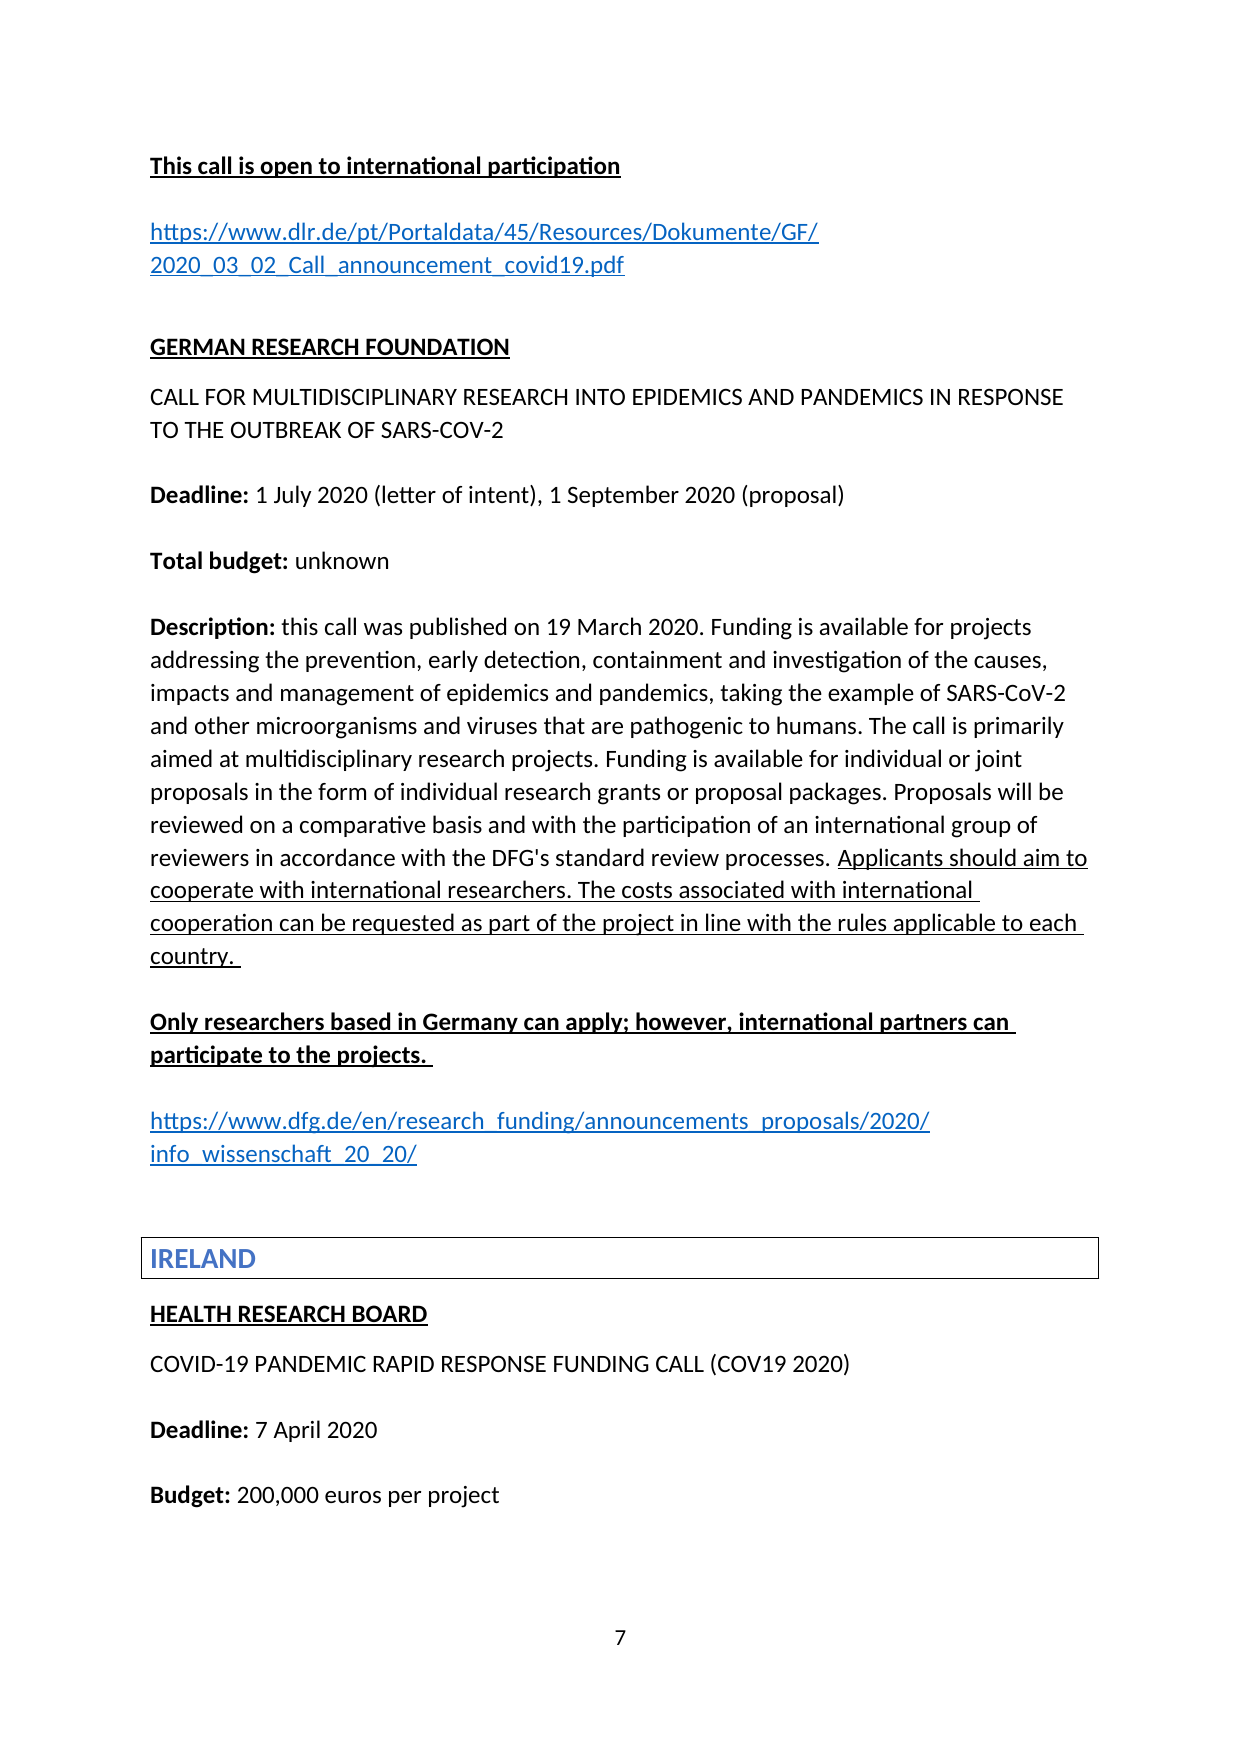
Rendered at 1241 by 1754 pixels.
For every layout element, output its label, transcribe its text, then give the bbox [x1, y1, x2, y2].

text Only researchers based in Germany can apply; however, international partners can participate to the projects. [150, 1006, 1090, 1070]
subtitle IRELAND [142, 1238, 1098, 1278]
text https://www.dlr.de/pt/Portaldata/45/Resources/Dokumente/GF/2020_03_02_Call_announcement_covid19.pdf [150, 216, 1090, 279]
text CALL FOR MULTIDISCIPLINARY RESEARCH INTO EPIDEMICS AND PANDEMICS IN RESPONSE TO THE OUTBREAK OF SARS-COV-2 [150, 381, 1090, 444]
text Total budget: unknown [150, 545, 1090, 576]
subtitle GERMAN RESEARCH FOUNDATION [150, 331, 1090, 362]
text Deadline: 7 April 2020 [150, 1414, 1090, 1444]
text COVID-19 PANDEMIC RAPID RESPONSE FUNDING CALL (COV19 2020) [150, 1348, 1090, 1378]
text Description: this call was published on 19 March 2020. Funding is available for projects addressing the prevention, early detection, containment and investigation of the causes, impacts and management of epidemics and pandemics, taking the example of SARS-CoV-2 and other microorganisms and viruses that are pathogenic to humans. The call is primarily aimed at multidisciplinary research projects. Funding is available for individual or joint proposals in the form of individual research grants or proposal packages. Proposals will be reviewed on a comparative basis and with the participation of an international group of reviewers in accordance with the DFG's standard review processes. Applicants should aim to cooperate with international researchers. The costs associated with international cooperation can be requested as part of the project in line with the rules applicable to each country. [150, 611, 1090, 971]
text Deadline: 1 July 2020 (letter of intent), 1 September 2020 (proposal) [150, 479, 1090, 510]
text Budget: 200,000 euros per project [150, 1480, 1090, 1510]
subtitle HEALTH RESEARCH BOARD [150, 1298, 1090, 1329]
text This call is open to international participation [150, 150, 1090, 181]
text https://www.dfg.de/en/research_funding/announcements_proposals/2020/info_wissenschaft_20_20/ [150, 1105, 1090, 1168]
